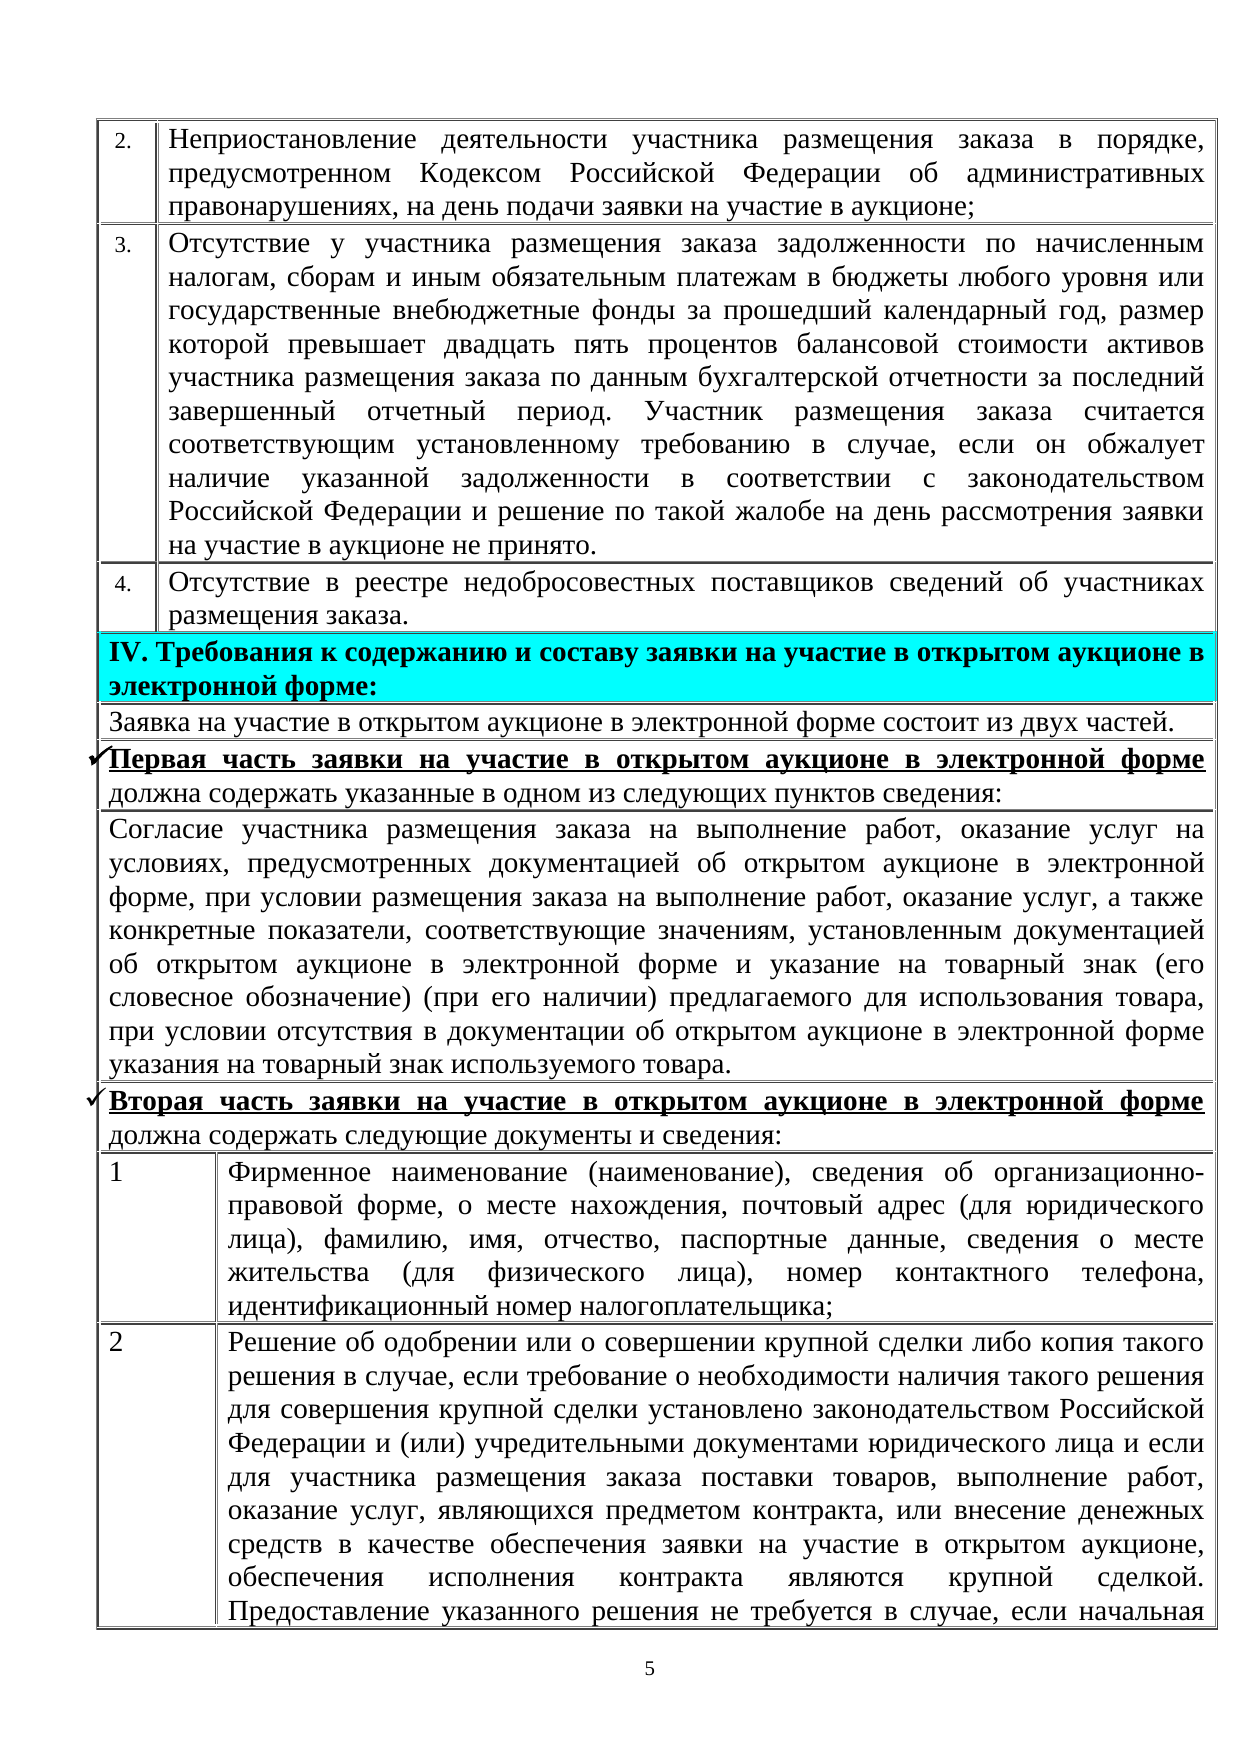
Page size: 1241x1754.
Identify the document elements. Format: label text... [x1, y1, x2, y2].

table_cell Неприостановление деятельности участника размещения заказа в порядке, предусмотренном Кодексом Российской Федерации об административных правонарушениях, на день подачи заявки на участие в аукционе; [157, 121, 1215, 222]
table_cell 1 [97, 1150, 216, 1321]
table_cell Вторая часть заявки на участие в открытом аукционе в электронной форме должна содержать следующие документы и сведения: [99, 1080, 1215, 1150]
table_cell Заявка на участие в открытом аукционе в электронной форме состоит из двух частей. [99, 701, 1215, 738]
table_cell Отсутствие в реестре недобросовестных поставщиков сведений об участниках размещения заказа. [159, 561, 1217, 631]
table_cell [99, 222, 156, 561]
table_cell [97, 561, 155, 631]
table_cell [216, 1321, 1217, 1626]
table_cell [99, 121, 157, 222]
table_cell 2 [97, 1321, 216, 1626]
table_cell Отсутствие у участника размещения заказа задолженности по начисленным налогам, сборам и иным обязательным платежам в бюджеты любого уровня или государственные внебюджетные фонды за прошедший календарный год, размер которой превышает двадцать пять процентов балансовой стоимости активов участника размещения заказа по данным бухгалтерской отчетности за последний завершенный отчетный период. Участник размещения заказа считается соответствующим установленному требованию в случае, если он обжалует наличие указанной задолженности в соответствии с законодательством Российской Федерации и решение по такой жалобе на день рассмотрения заявки на участие в аукционе не принято. [159, 222, 1215, 561]
table_cell Фирменное наименование (наименование), сведения об организационно-правовой форме, о месте нахождения, почтовый адрес (для юридического лица), фамилию, имя, отчество, паспортные данные, сведения о месте жительства (для физического лица), номер контактного телефона, идентификационный номер налогоплательщика; [216, 1150, 1217, 1321]
table_cell IV. Требования к содержанию и составу заявки на участие в открытом аукционе в электронной форме: [99, 631, 1215, 701]
table_cell Первая часть заявки на участие в открытом аукционе в электронной форме должна содержать указанные в одном из следующих пунктов сведения: [99, 738, 1215, 808]
table_cell Согласие участника размещения заказа на выполнение работ, оказание услуг на условиях, предусмотренных документацией об открытом аукционе в электронной форме, при условии размещения заказа на выполнение работ, оказание услуг, а также конкретные показатели, соответствующие значениям, установленным документацией об открытом аукционе в электронной форме и указание на товарный знак (его словесное обозначение) (при его наличии) предлагаемого для использования товара, при условии отсутствия в документации об открытом аукционе в электронной форме указания на товарный знак используемого товара. [97, 809, 1217, 1080]
